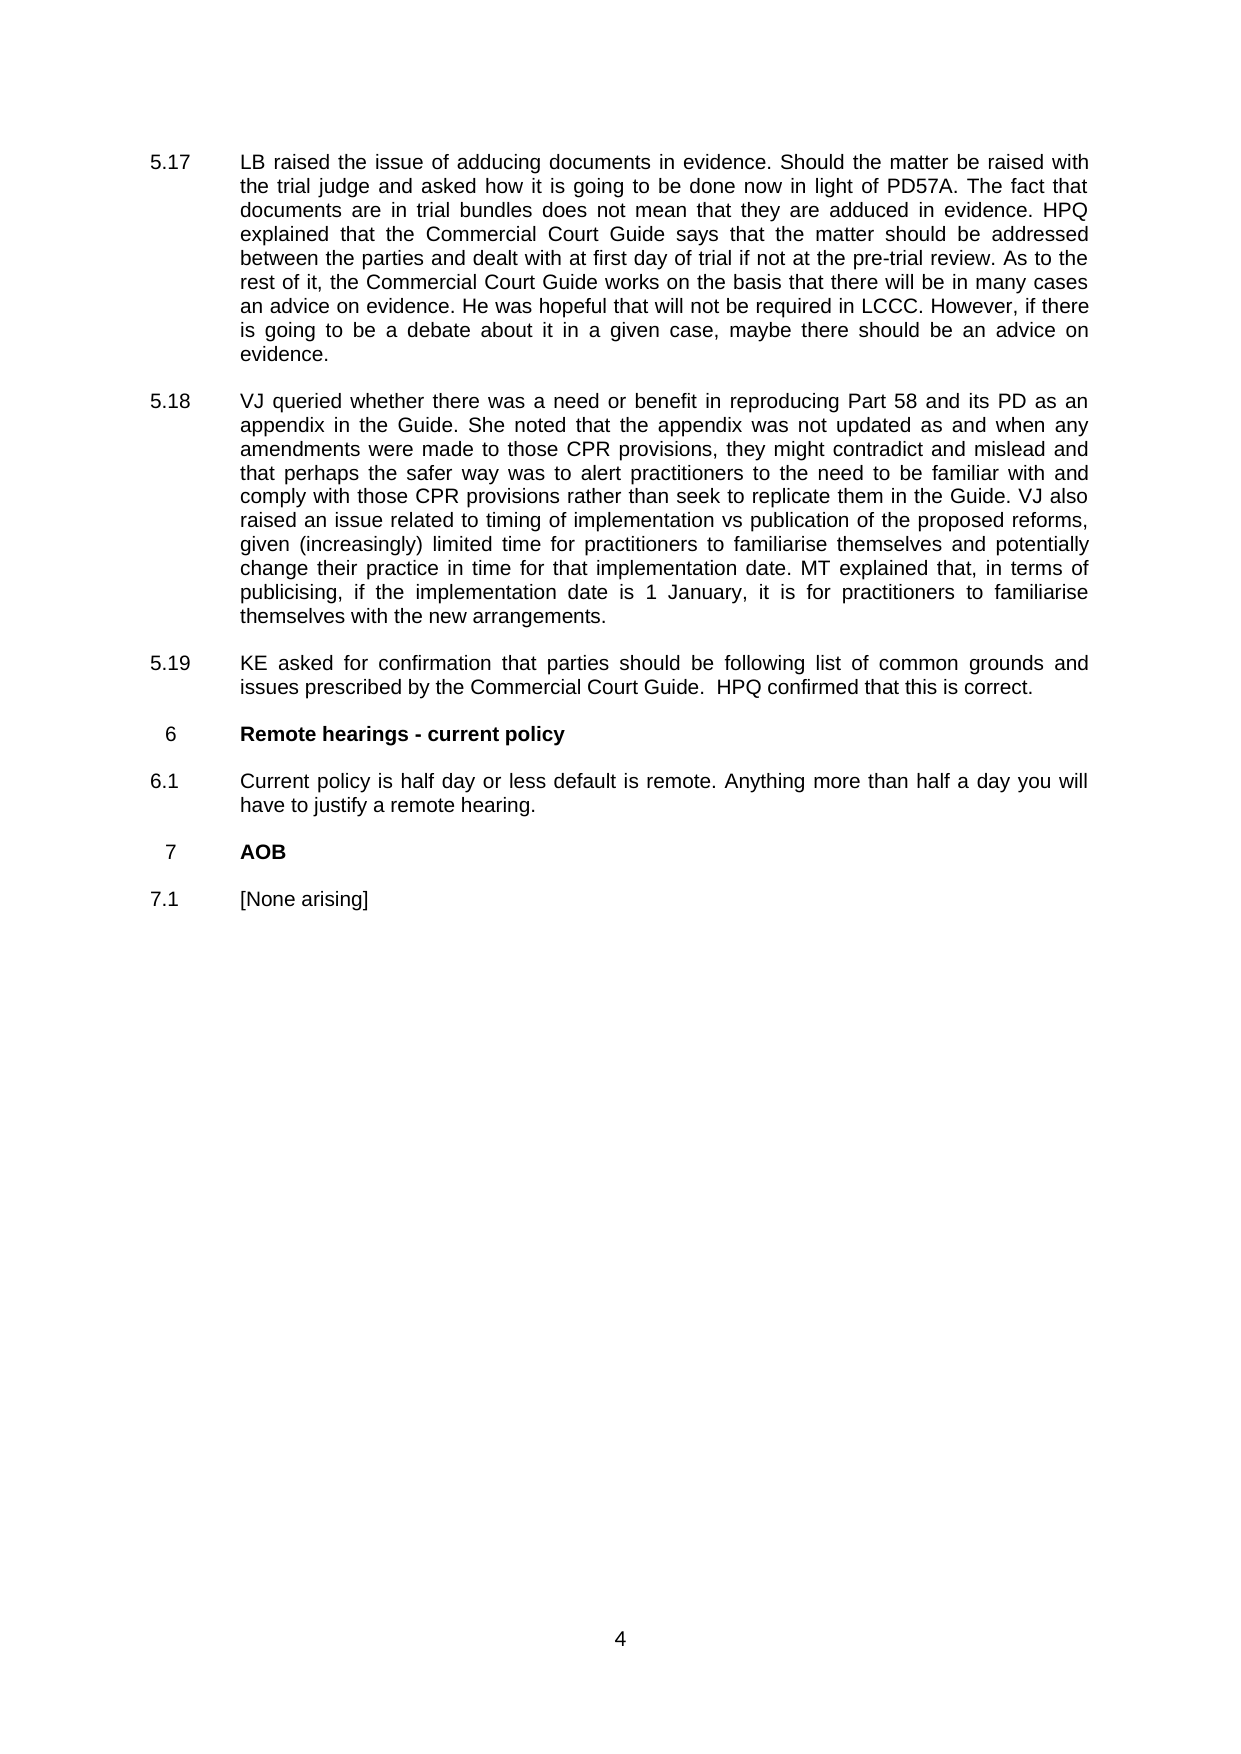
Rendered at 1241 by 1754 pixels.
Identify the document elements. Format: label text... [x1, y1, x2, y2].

list LB raised the issue of adducing documents in evidence. Should the matter be raised with the trial judge and asked how it is going to be done now in light of PD57A. The fact that documents are in trial bundles does not mean that they are adduced in evidence. HPQ explained that the Commercial Court Guide says that the matter should be addressed between the parties and dealt with at first day of trial if not at the pre-trial review. As to the rest of it, the Commercial Court Guide works on the basis that there will be in many cases an advice on evidence. He was hopeful that will not be required in LCCC. However, if there is going to be a debate about it in a given case, maybe there should be an advice on evidence. [150, 150, 1090, 366]
list [None arising] [150, 886, 1090, 910]
list AOB [165, 839, 1090, 863]
list Remote hearings - current policy [165, 722, 1090, 746]
list VJ queried whether there was a need or benefit in reproducing Part 58 and its PD as an appendix in the Guide. She noted that the appendix was not updated as and when any amendments were made to those CPR provisions, they might contradict and mislead and that perhaps the safer way was to alert practitioners to the need to be familiar with and comply with those CPR provisions rather than seek to replicate them in the Guide. VJ also raised an issue related to timing of implementation vs publication of the proposed reforms, given (increasingly) limited time for practitioners to familiarise themselves and potentially change their practice in time for that implementation date. MT explained that, in terms of publicising, if the implementation date is 1 January, it is for practitioners to familiarise themselves with the new arrangements. [150, 388, 1090, 628]
list Current policy is half day or less default is remote. Anything more than half a day you will have to justify a remote hearing. [150, 769, 1090, 817]
list KE asked for confirmation that parties should be following list of common grounds and issues prescribed by the Commercial Court Guide. HPQ confirmed that this is correct. [150, 651, 1090, 699]
